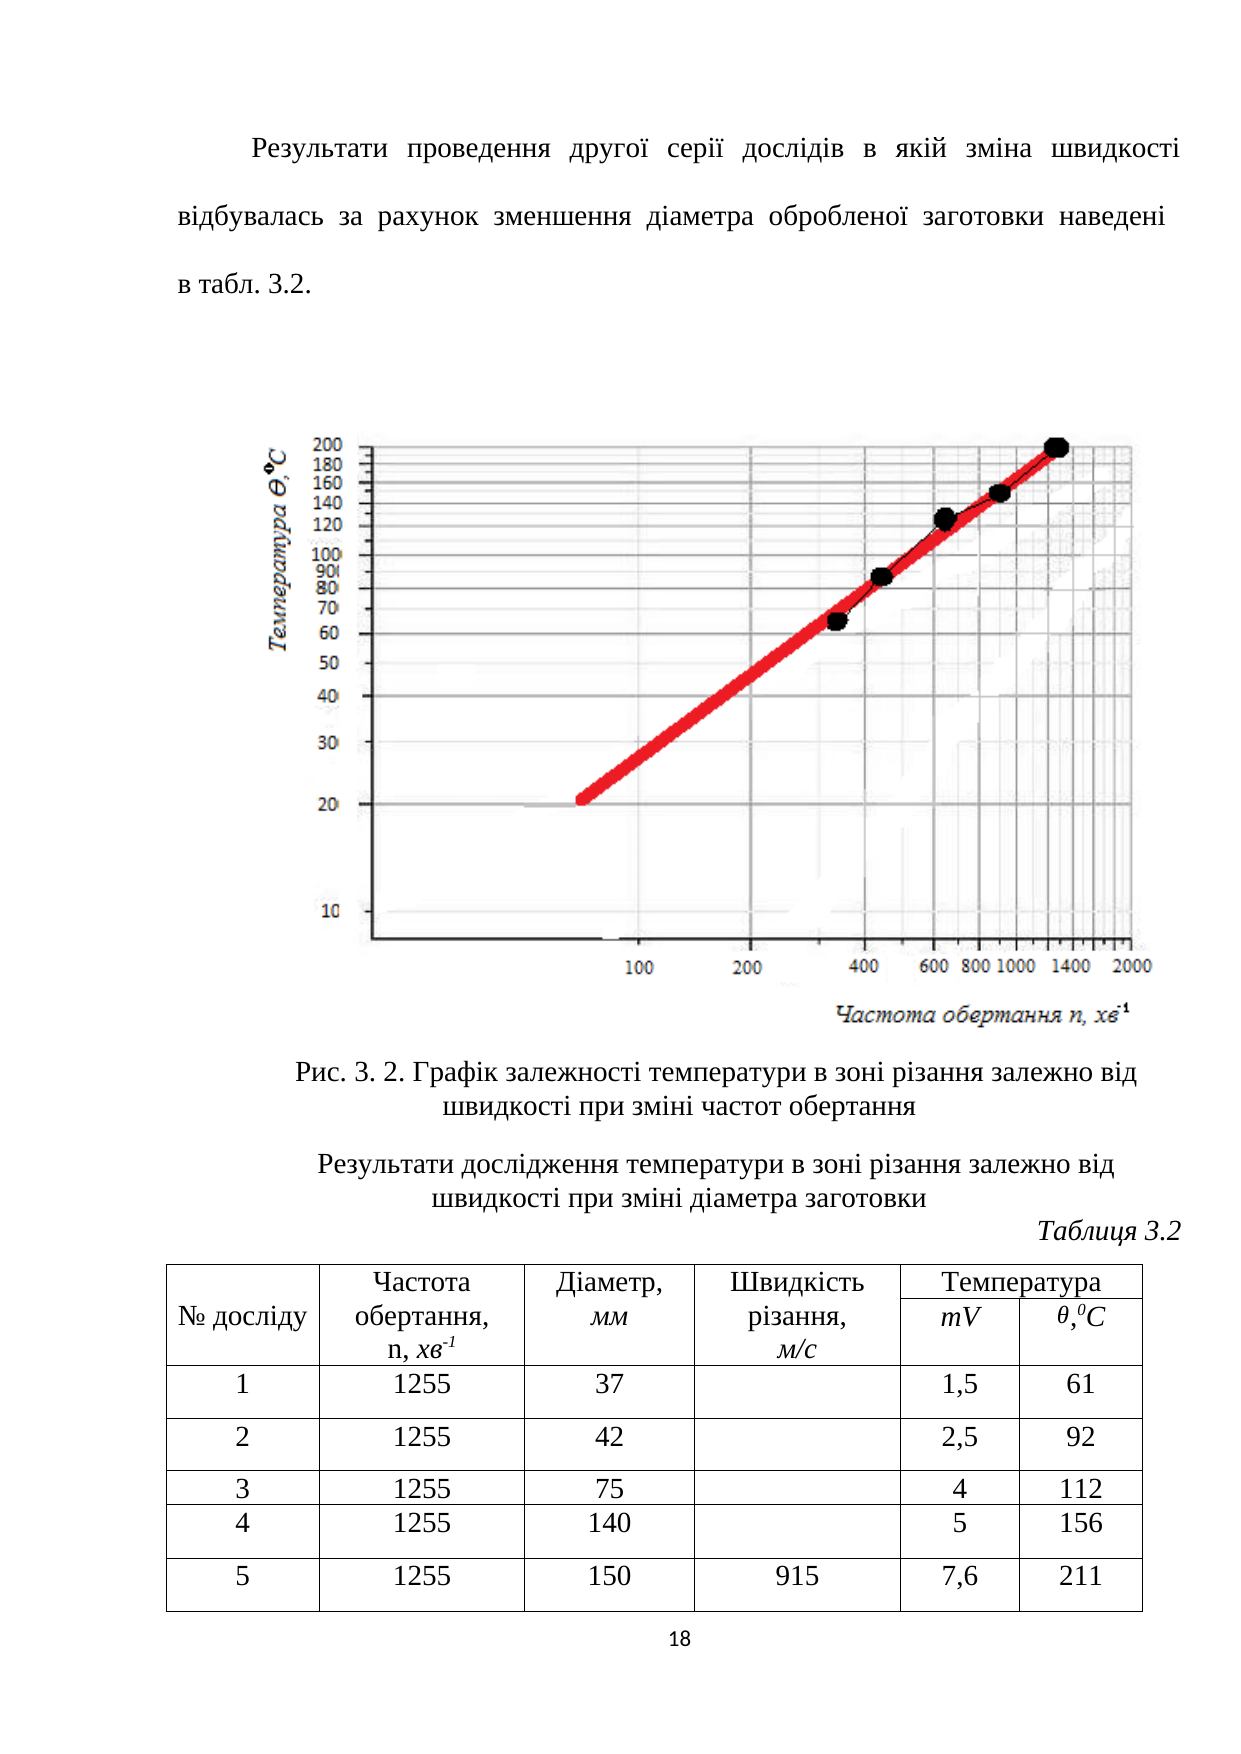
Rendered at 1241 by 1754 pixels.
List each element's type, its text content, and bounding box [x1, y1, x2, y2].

table_cell 75 [525, 1471, 694, 1504]
table_cell 156 [1020, 1505, 1142, 1557]
table_header Швидкість різання, м/с [695, 1265, 900, 1365]
table_cell [695, 1366, 900, 1418]
table_cell [695, 1419, 900, 1470]
table_header Температура [901, 1265, 1142, 1298]
picture [257, 423, 1176, 1041]
table_cell [695, 1505, 900, 1557]
table_cell 140 [525, 1505, 694, 1557]
table_cell ,0C [1020, 1299, 1142, 1365]
table_header Діаметр, мм [525, 1265, 694, 1365]
table_cell 211 [1020, 1559, 1142, 1611]
table_cell 150 [525, 1559, 694, 1611]
text Результати дослідження температури в зоні різання залежно від швидкості при зміні діаметра заготовки [177, 1146, 1181, 1213]
table_cell 1 [167, 1366, 319, 1418]
table_cell 37 [525, 1366, 694, 1418]
table_cell 1255 [320, 1419, 524, 1470]
table_cell 1,5 [901, 1366, 1019, 1418]
table_cell 1255 [320, 1366, 524, 1418]
text Результати проведення другої серії дослідів в якій зміна швидкості відбувалась за рахунок зменшення діаметра обробленої заготовки наведені в табл. 3.2. [177, 118, 1181, 300]
table_cell 2,5 [901, 1419, 1019, 1470]
table_header № досліду [167, 1265, 319, 1365]
table_cell 112 [1020, 1471, 1142, 1504]
table_cell 4 [901, 1471, 1019, 1504]
table_cell 42 [525, 1419, 694, 1470]
table_cell 1255 [320, 1505, 524, 1557]
table_cell 1255 [320, 1471, 524, 1504]
table_cell [695, 1471, 900, 1504]
table_cell 61 [1020, 1366, 1142, 1418]
table_cell mV [901, 1299, 1019, 1365]
table_header Частота обертання, n, хв-1 [320, 1265, 524, 1365]
table_cell 5 [167, 1559, 319, 1611]
table_cell 2 [167, 1419, 319, 1470]
table_cell 915 [695, 1559, 900, 1611]
table_cell 1255 [320, 1559, 524, 1611]
table_cell 7,6 [901, 1559, 1019, 1611]
table_cell 3 [167, 1471, 319, 1504]
table_cell 4 [167, 1505, 319, 1557]
table_cell 5 [901, 1505, 1019, 1557]
text Рис. 3. 2. Графік залежності температури в зоні різання залежно від швидкості при зміні частот обертання [177, 1054, 1181, 1121]
text Таблиця 3.2 [177, 1213, 1181, 1247]
table_cell 92 [1020, 1419, 1142, 1470]
